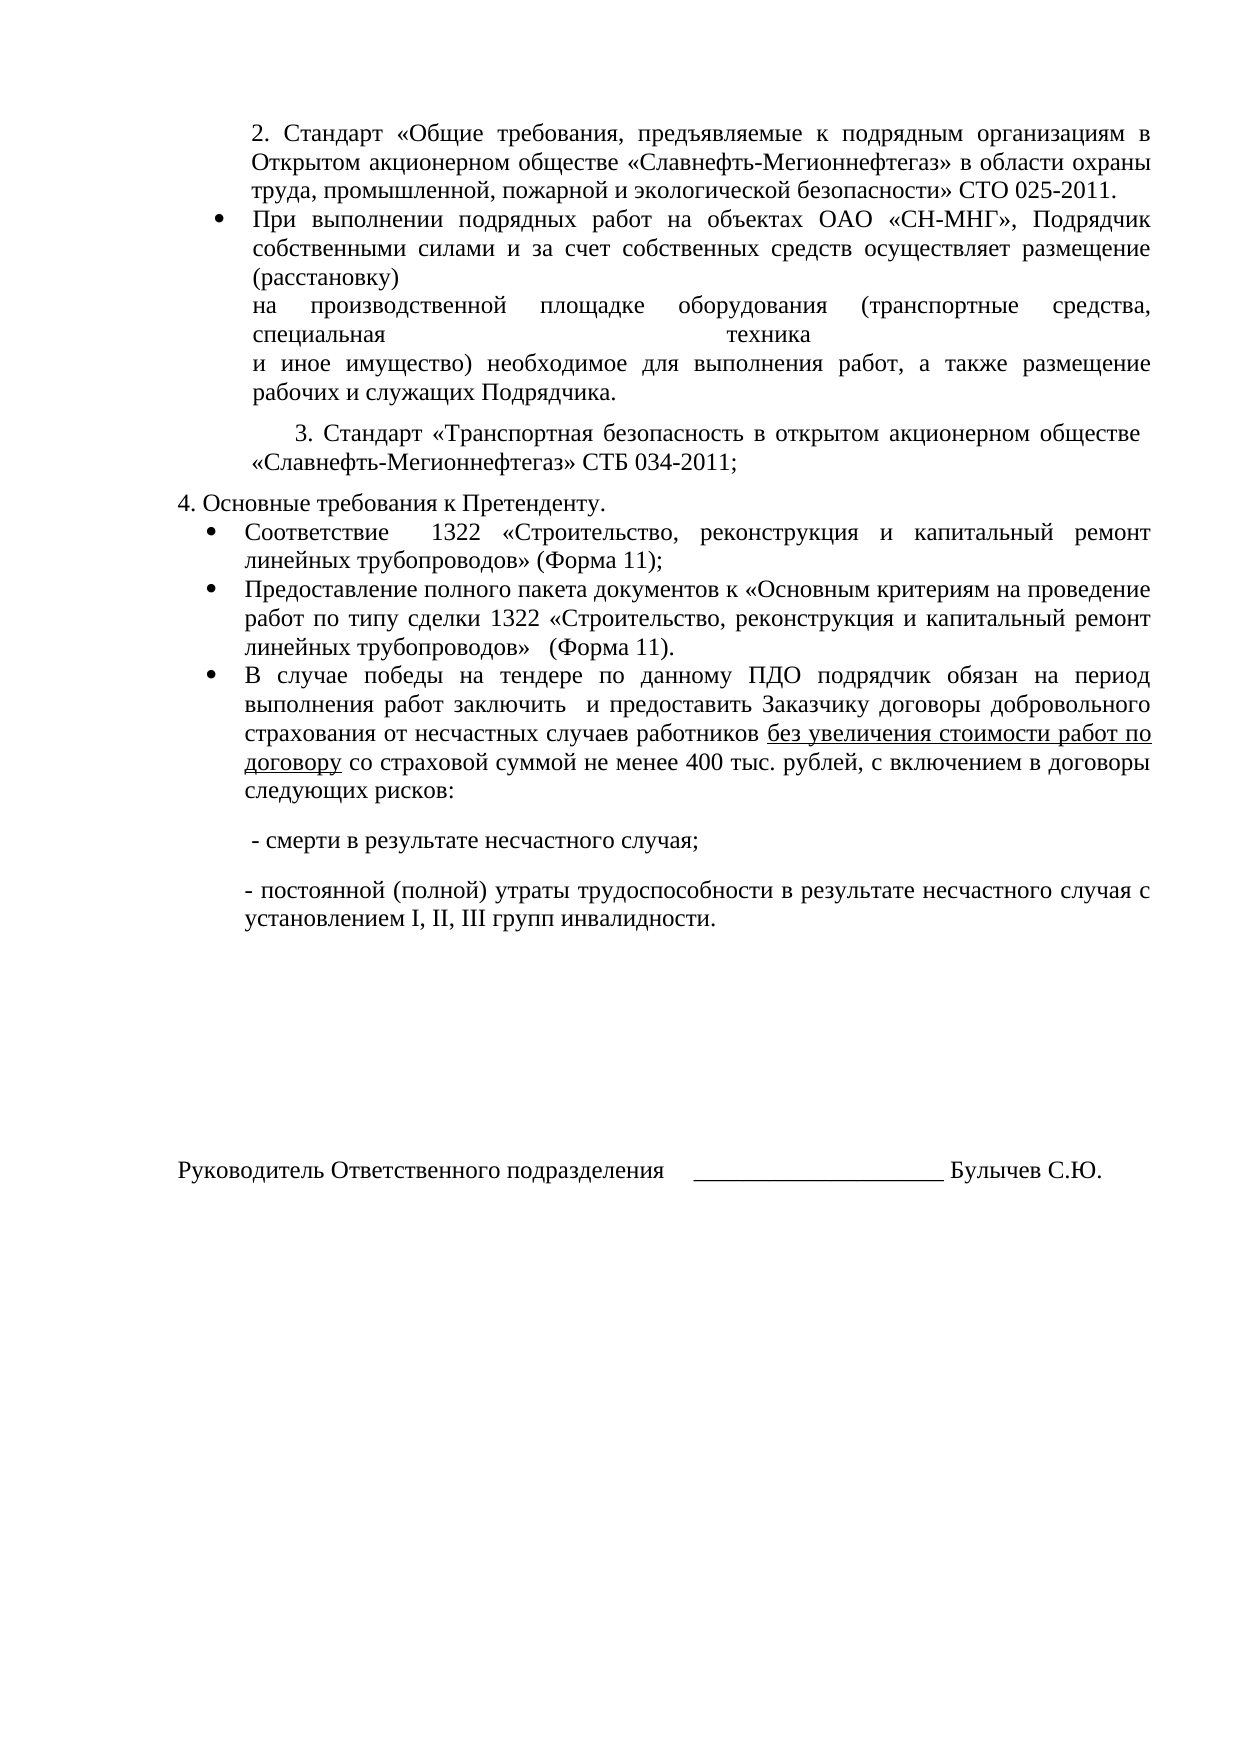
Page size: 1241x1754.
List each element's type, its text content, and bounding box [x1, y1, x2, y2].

list Предоставление полного пакета документов к «Основным критериям на проведение работ по типу сделки 1322 «Строительство, реконструкция и капитальный ремонт линейных трубопроводов» (Форма 11). [207, 574, 1152, 661]
list В случае победы на тендере по данному ПДО подрядчик обязан на период выполнения работ заключить и предоставить Заказчику договоры добровольного страхования от несчастных случаев работников без увеличения стоимости работ по договору со страховой суммой не менее 400 тыс. рублей, с включением в договоры следующих рисков: [207, 661, 1152, 804]
text 4. Основные требования к Претенденту. [177, 488, 1152, 517]
text Руководитель Ответственного подразделения ____________________ Булычев С.Ю. [177, 1155, 1152, 1184]
text - постоянной (полной) утраты трудоспособности в результате несчастного случая с установлением I, II, III групп инвалидности. [244, 875, 1152, 932]
list Соответствие 1322 «Строительство, реконструкция и капитальный ремонт линейных трубопроводов» (Форма 11); [207, 517, 1152, 574]
text 2. Стандарт «Общие требования, предъявляемые к подрядным организациям в Открытом акционерном обществе «Славнефть-Мегионнефтегаз» в области охраны труда, промышленной, пожарной и экологической безопасности» СТО 025-2011. [251, 118, 1152, 204]
text - смерти в результате несчастного случая; [251, 825, 1152, 854]
list При выполнении подрядных работ на объектах ОАО «СН-МНГ», Подрядчик собственными силами и за счет собственных средств осуществляет размещение (расстановку) на производственной площадке оборудования (транспортные средства, специальная техника и иное имущество) необходимое для выполнения работ, а также размещение рабочих и служащих Подрядчика. [215, 204, 1152, 406]
text 3. Стандарт «Транспортная безопасность в открытом акционерном обществе «Славнефть-Мегионнефтегаз» СТБ 034-2011; [177, 418, 1152, 476]
